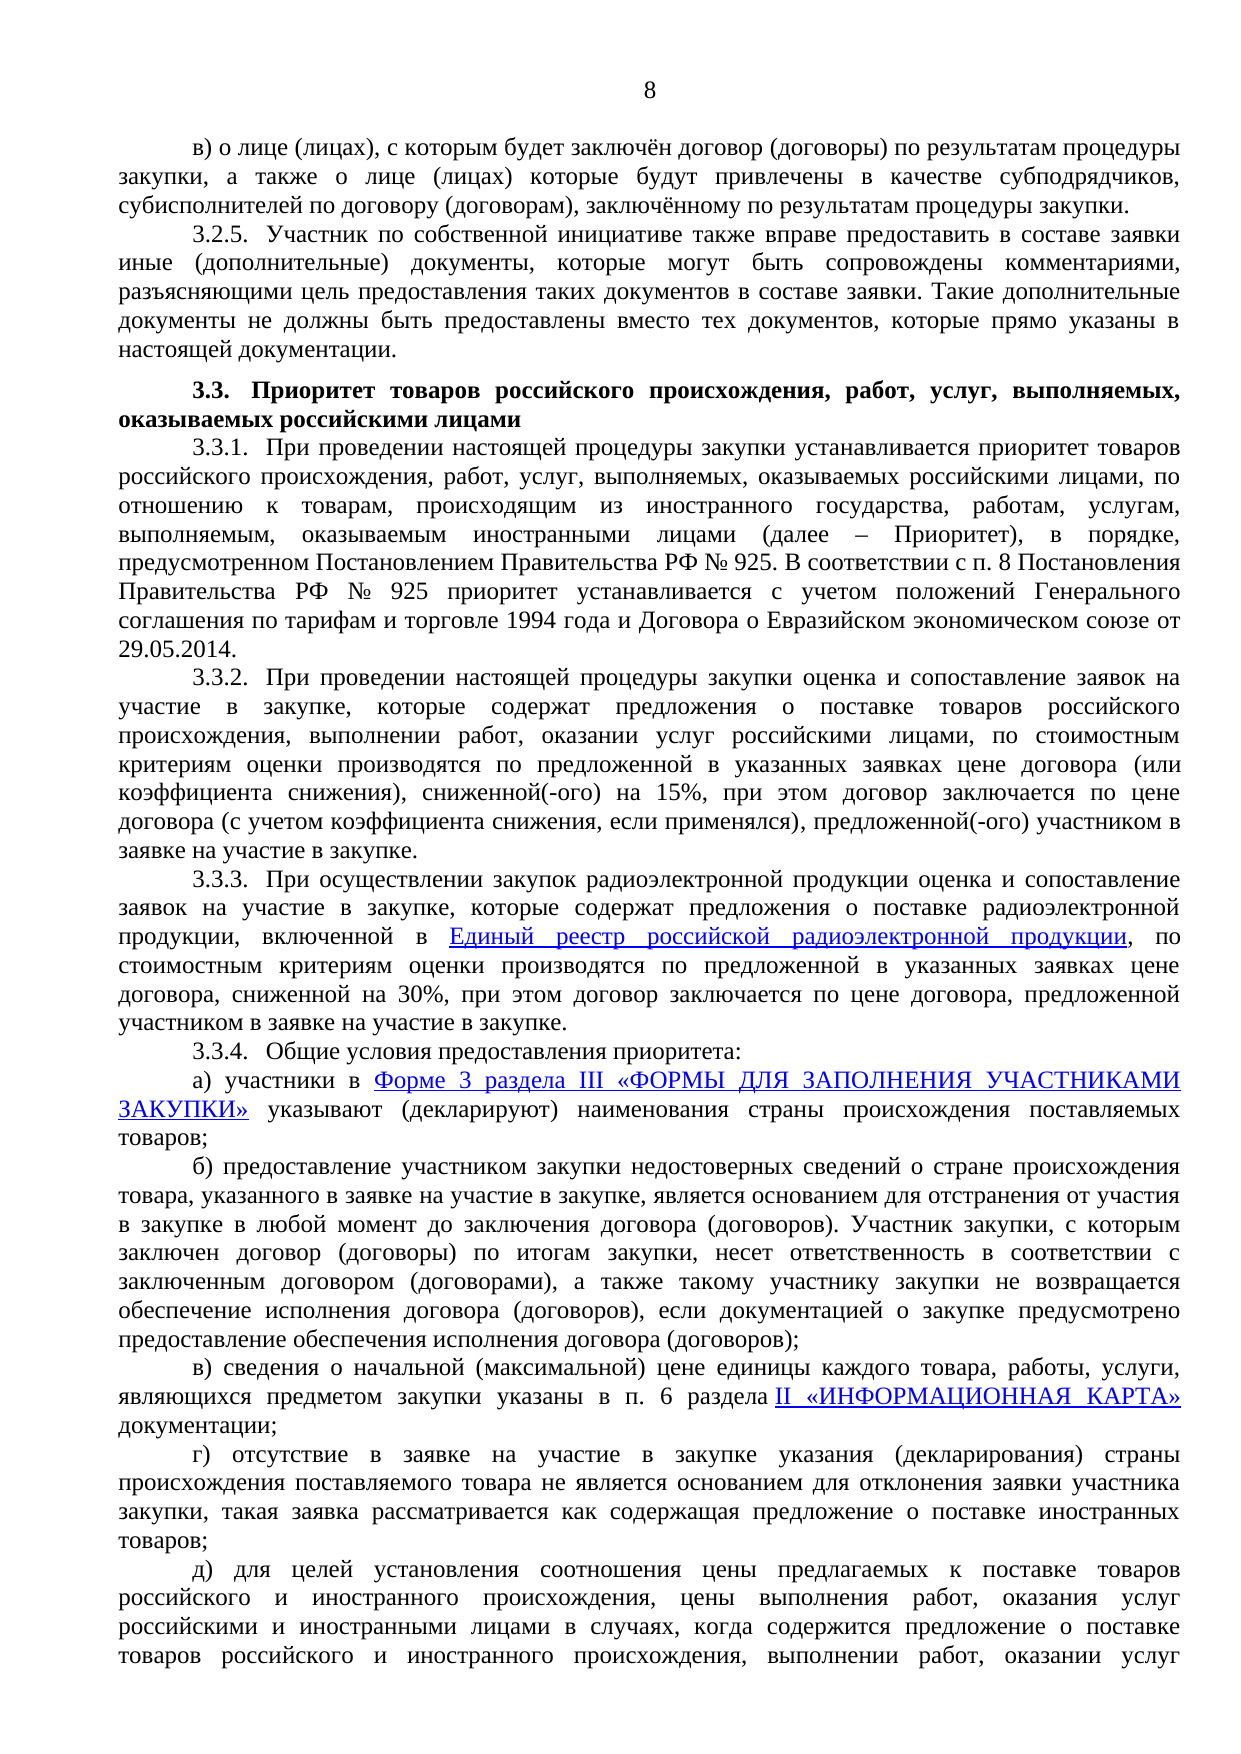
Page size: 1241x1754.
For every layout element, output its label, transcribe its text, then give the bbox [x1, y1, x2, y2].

list При осуществлении закупок радиоэлектронной продукции оценка и сопоставление заявок на участие в закупке, которые содержат предложения о поставке радиоэлектронной продукции, включенной в Единый реестр российской радиоэлектронной продукции, по стоимостным критериям оценки производятся по предложенной в указанных заявках цене договора, сниженной на 30%, при этом договор заключается по цене договора, предложенной участником в заявке на участие в закупке. [118, 864, 1181, 1036]
text а) участники в Форме 3 раздела III «ФОРМЫ ДЛЯ ЗАПОЛНЕНИЯ УЧАСТНИКАМИ ЗАКУПКИ» указывают (декларируют) наименования страны происхождения поставляемых товаров; [118, 1065, 1181, 1151]
list Общие условия предоставления приоритета: [118, 1036, 1181, 1065]
list Участник по собственной инициативе также вправе предоставить в составе заявки иные (дополнительные) документы, которые могут быть сопровождены комментариями, разъясняющими цель предоставления таких документов в составе заявки. Такие дополнительные документы не должны быть предоставлены вместо тех документов, которые прямо указаны в настоящей документации. [118, 219, 1181, 362]
text в) о лице (лицах), с которым будет заключён договор (договоры) по результатам процедуры закупки, а также о лице (лицах) которые будут привлечены в качестве субподрядчиков, субисполнителей по договору (договорам), заключённому по результатам процедуры закупки. [118, 132, 1181, 219]
text г) отсутствие в заявке на участие в закупке указания (декларирования) страны происхождения поставляемого товара не является основанием для отклонения заявки участника закупки, такая заявка рассматривается как содержащая предложение о поставке иностранных товаров; [118, 1439, 1181, 1554]
list При проведении настоящей процедуры закупки оценка и сопоставление заявок на участие в закупке, которые содержат предложения о поставке товаров российского происхождения, выполнении работ, оказании услуг российскими лицами, по стоимостным критериям оценки производятся по предложенной в указанных заявках цене договора (или коэффициента снижения), сниженной(-ого) на 15%, при этом договор заключается по цене договора (с учетом коэффициента снижения, если применялся), предложенной(-ого) участником в заявке на участие в закупке. [118, 662, 1181, 864]
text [118, 1554, 1181, 1669]
list Приоритет товаров российского происхождения, работ, услуг, выполняемых, оказываемых российскими лицами [118, 375, 1181, 432]
text в) сведения о начальной (максимальной) цене единицы каждого товара, работы, услуги, являющихся предметом закупки указаны в п. 6 раздела II «ИНФОРМАЦИОННАЯ КАРТА» документации; [118, 1352, 1181, 1439]
list При проведении настоящей процедуры закупки устанавливается приоритет товаров российского происхождения, работ, услуг, выполняемых, оказываемых российскими лицами, по отношению к товарам, происходящим из иностранного государства, работам, услугам, выполняемым, оказываемым иностранными лицами (далее – Приоритет), в порядке, предусмотренном Постановлением Правительства РФ № 925. В соответствии с п. 8 Постановления Правительства РФ № 925 приоритет устанавливается с учетом положений Генерального соглашения по тарифам и торговле 1994 года и Договора о Евразийском экономическом союзе от 29.05.2014. [118, 432, 1181, 662]
text б) предоставление участником закупки недостоверных сведений о стране происхождения товара, указанного в заявке на участие в закупке, является основанием для отстранения от участия в закупке в любой момент до заключения договора (договоров). Участник закупки, с которым заключен договор (договоры) по итогам закупки, несет ответственность в соответствии с заключенным договором (договорами), а также такому участнику закупки не возвращается обеспечение исполнения договора (договоров), если документацией о закупке предусмотрено предоставление обеспечения исполнения договора (договоров); [118, 1151, 1181, 1352]
